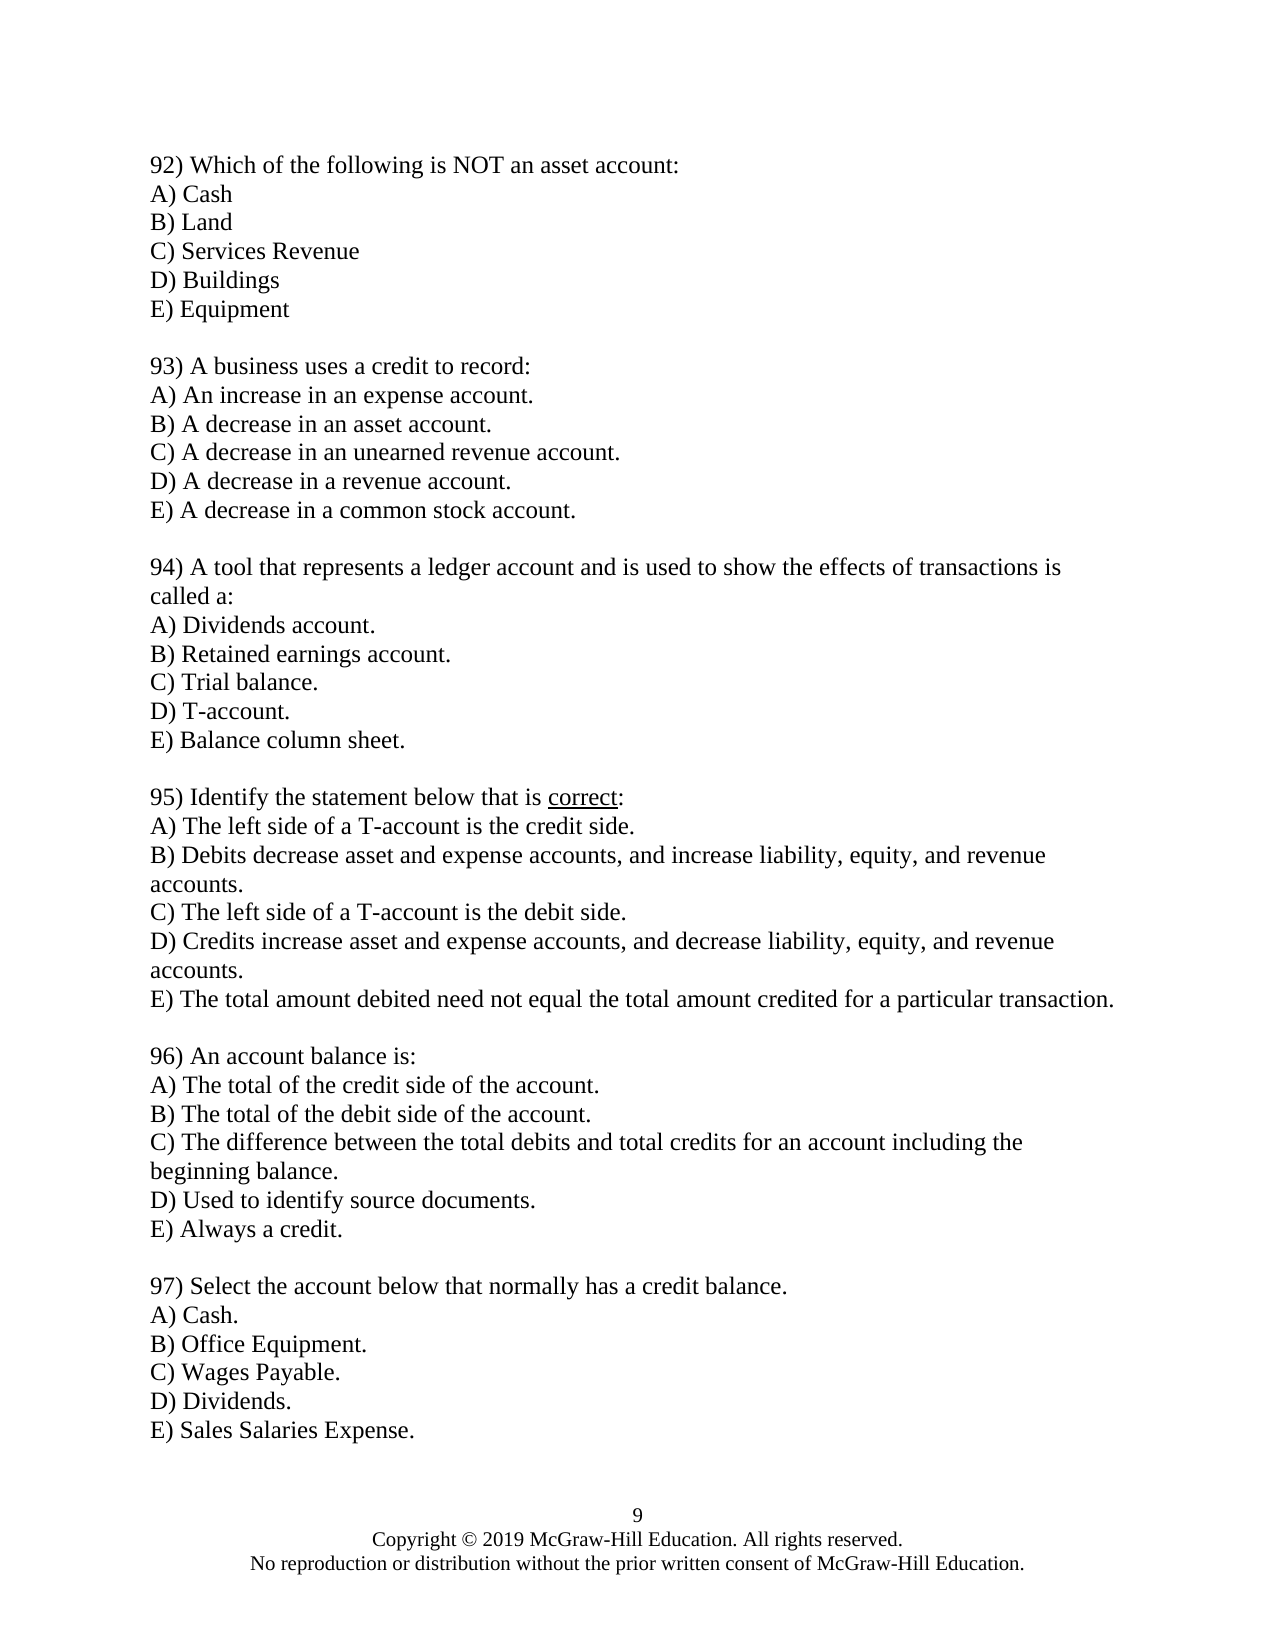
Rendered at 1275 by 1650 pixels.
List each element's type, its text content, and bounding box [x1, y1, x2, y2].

text 95) Identify the statement below that is correct: [150, 782, 1125, 811]
text E) Balance column sheet. [150, 725, 1125, 754]
text A) The left side of a T-account is the credit side. [150, 811, 1125, 840]
text A) The total of the credit side of the account. [150, 1070, 1125, 1099]
text D) Dividends. [150, 1386, 1125, 1415]
text 93) A business uses a credit to record: [150, 351, 1125, 380]
text E) Equipment [150, 294, 1125, 322]
text E) The total amount debited need not equal the total amount credited for a particular transaction. [150, 984, 1125, 1012]
text D) T-account. [150, 696, 1125, 725]
text 96) An account balance is: [150, 1041, 1125, 1070]
text D) Used to identify source documents. [150, 1185, 1125, 1214]
text C) A decrease in an unearned revenue account. [150, 437, 1125, 466]
text C) Services Revenue [150, 236, 1125, 265]
text E) Always a credit. [150, 1214, 1125, 1242]
text D) Buildings [150, 265, 1125, 294]
text A) Dividends account. [150, 610, 1125, 639]
text D) Credits increase asset and expense accounts, and decrease liability, equity, and revenue accounts. [150, 926, 1125, 984]
text 97) Select the account below that normally has a credit balance. [150, 1271, 1125, 1300]
text C) The left side of a T-account is the debit side. [150, 897, 1125, 926]
text B) Land [150, 207, 1125, 236]
text B) The total of the debit side of the account. [150, 1099, 1125, 1127]
text B) A decrease in an asset account. [150, 409, 1125, 437]
text B) Office Equipment. [150, 1329, 1125, 1357]
text 92) Which of the following is NOT an asset account: [150, 150, 1125, 179]
text D) A decrease in a revenue account. [150, 466, 1125, 495]
text A) Cash. [150, 1300, 1125, 1329]
text B) Debits decrease asset and expense accounts, and increase liability, equity, and revenue accounts. [150, 840, 1125, 897]
text C) Wages Payable. [150, 1357, 1125, 1386]
text C) The difference between the total debits and total credits for an account including the beginning balance. [150, 1127, 1125, 1185]
text A) Cash [150, 179, 1125, 207]
text 94) A tool that represents a ledger account and is used to show the effects of transactions is called a: [150, 552, 1125, 610]
text A) An increase in an expense account. [150, 380, 1125, 409]
text C) Trial balance. [150, 667, 1125, 696]
text E) A decrease in a common stock account. [150, 495, 1125, 524]
text B) Retained earnings account. [150, 639, 1125, 667]
text E) Sales Salaries Expense. [150, 1415, 1125, 1444]
